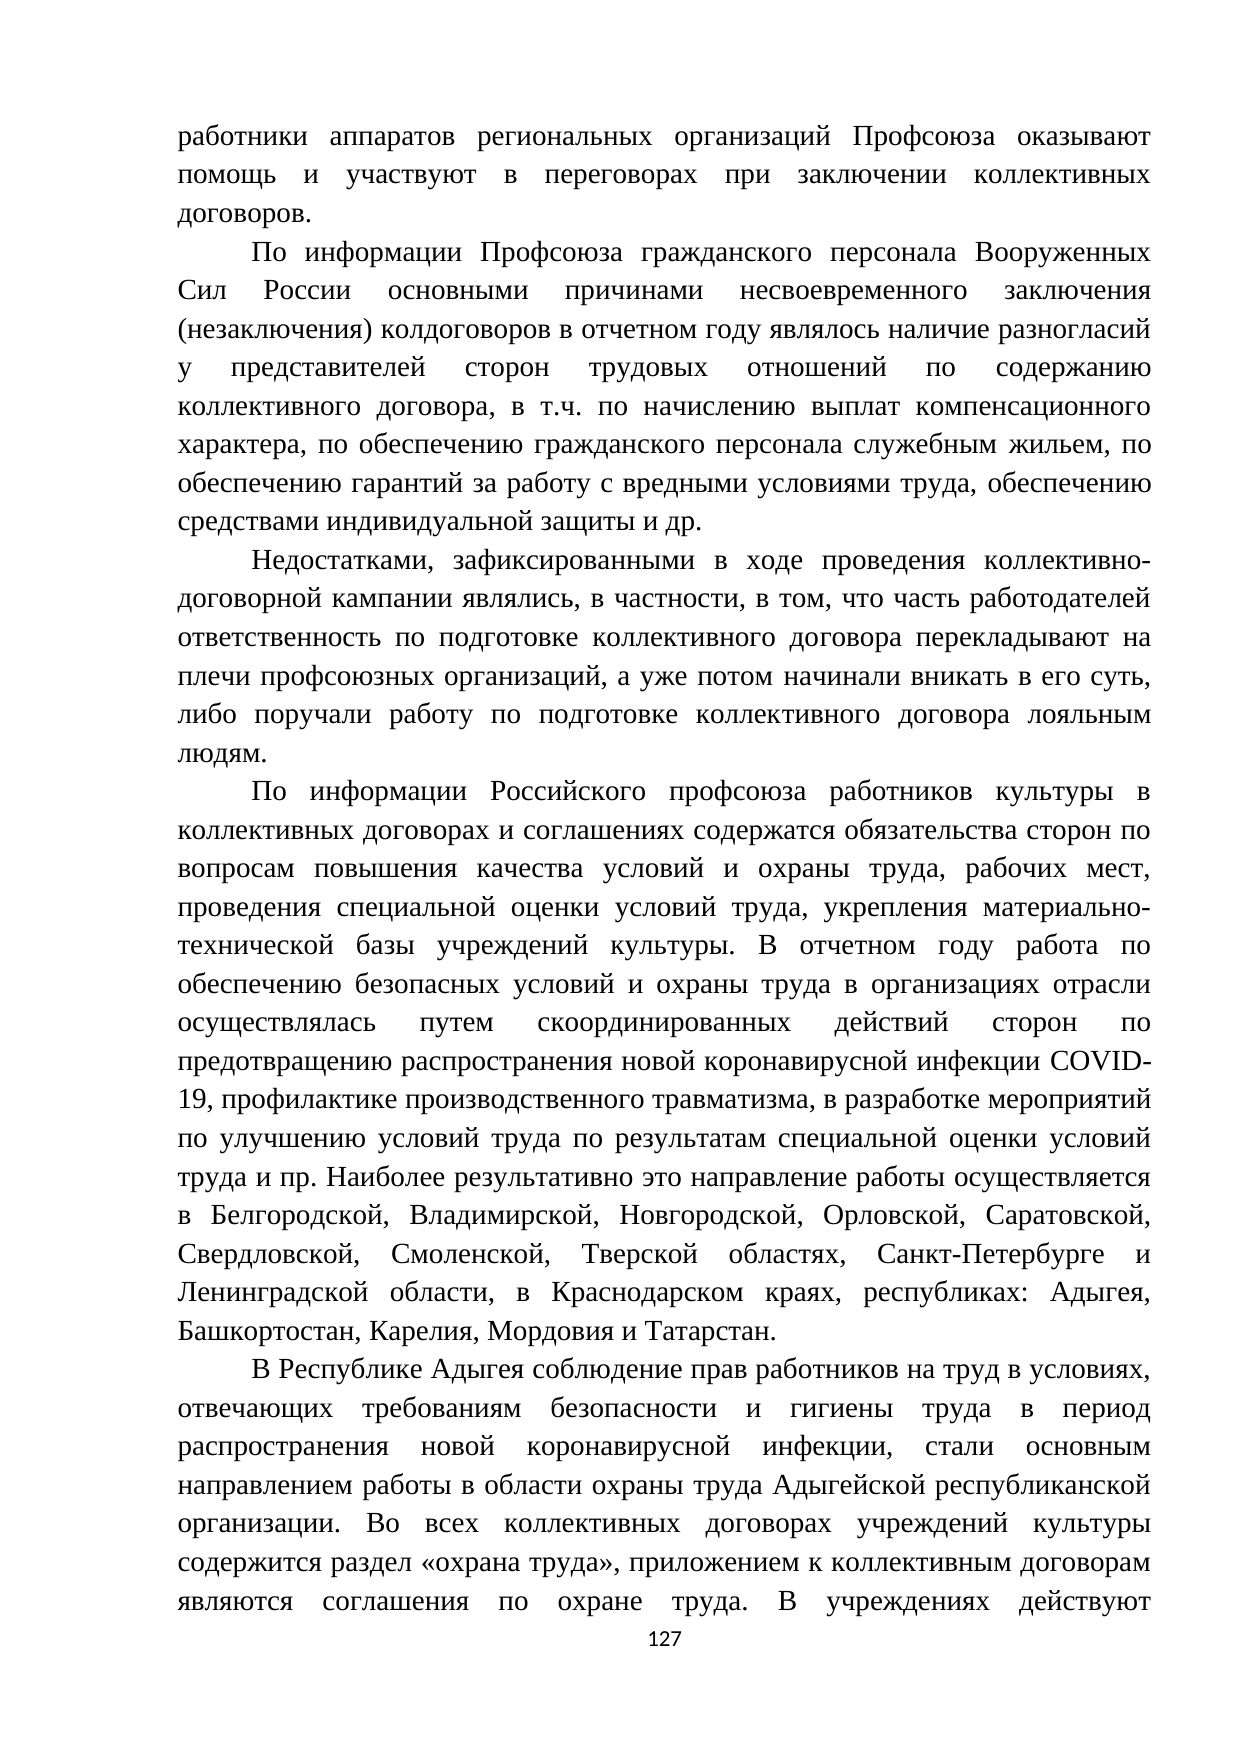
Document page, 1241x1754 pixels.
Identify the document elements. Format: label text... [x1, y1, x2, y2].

text По информации Профсоюза гражданского персонала Вооруженных Сил России основными причинами несвоевременного заключения (незаключения) колдоговоров в отчетном году являлось наличие разногласий у представителей сторон трудовых отношений по содержанию коллективного договора, в т.ч. по начислению выплат компенсационного характера, по обеспечению гражданского персонала служебным жильем, по обеспечению гарантий за работу с вредными условиями труда, обеспечению средствами индивидуальной защиты и др. [177, 498, 1152, 537]
text По информации Профсоюза гражданского персонала Вооруженных Сил России основными причинами несвоевременного заключения (незаключения) колдоговоров в отчетном году являлось наличие разногласий у представителей сторон трудовых отношений по содержанию коллективного договора, в т.ч. по начислению выплат компенсационного характера, по обеспечению гражданского персонала служебным жильем, по обеспечению гарантий за работу с вредными условиями труда, обеспечению средствами индивидуальной защиты и др. [177, 234, 1152, 349]
text Недостатками, зафиксированными в ходе проведения коллективно-договорной кампании являлись, в частности, в том, что часть работодателей ответственность по подготовке коллективного договора перекладывают на плечи профсоюзных организаций, а уже потом начинали вникать в его суть, либо поручали работу по подготовке коллективного договора лояльным людям. [177, 542, 1152, 581]
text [177, 1351, 1152, 1616]
text Недостатками, зафиксированными в ходе проведения коллективно-договорной кампании являлись, в частности, в том, что часть работодателей ответственность по подготовке коллективного договора перекладывают на плечи профсоюзных организаций, а уже потом начинали вникать в его суть, либо поручали работу по подготовке коллективного договора лояльным людям. [177, 614, 1152, 658]
text По информации Профсоюза гражданского персонала Вооруженных Сил России основными причинами несвоевременного заключения (незаключения) колдоговоров в отчетном году являлось наличие разногласий у представителей сторон трудовых отношений по содержанию коллективного договора, в т.ч. по начислению выплат компенсационного характера, по обеспечению гражданского персонала служебным жильем, по обеспечению гарантий за работу с вредными условиями труда, обеспечению средствами индивидуальной защиты и др. [177, 421, 1152, 452]
text По информации Российского профсоюза работников культуры в коллективных договорах и соглашениях содержатся обязательства сторон по вопросам повышения качества условий и охраны труда, рабочих мест, проведения специальной оценки условий труда, укрепления материально-технической базы учреждений культуры. В отчетном году работа по обеспечению безопасных условий и охраны труда в организациях отрасли осуществлялась путем скоординированных действий сторон по предотвращению распространения новой коронавирусной инфекции COVID-19, профилактике производственного травматизма, в разработке мероприятий по улучшению условий труда по результатам специальной оценки условий труда и пр. Наиболее результативно это направление работы осуществляется в Белгородской, Владимирской, Новгородской, Орловской, Саратовской, Свердловской, Смоленской, Тверской областях, Санкт-Петербурге и Ленинградской области, в Краснодарском краях, республиках: Адыгея, Башкортостан, Карелия, Мордовия и Татарстан. [177, 773, 1152, 1346]
text Недостатками, зафиксированными в ходе проведения коллективно-договорной кампании являлись, в частности, в том, что часть работодателей ответственность по подготовке коллективного договора перекладывают на плечи профсоюзных организаций, а уже потом начинали вникать в его суть, либо поручали работу по подготовке коллективного договора лояльным людям. [177, 730, 1152, 768]
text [177, 118, 1152, 229]
